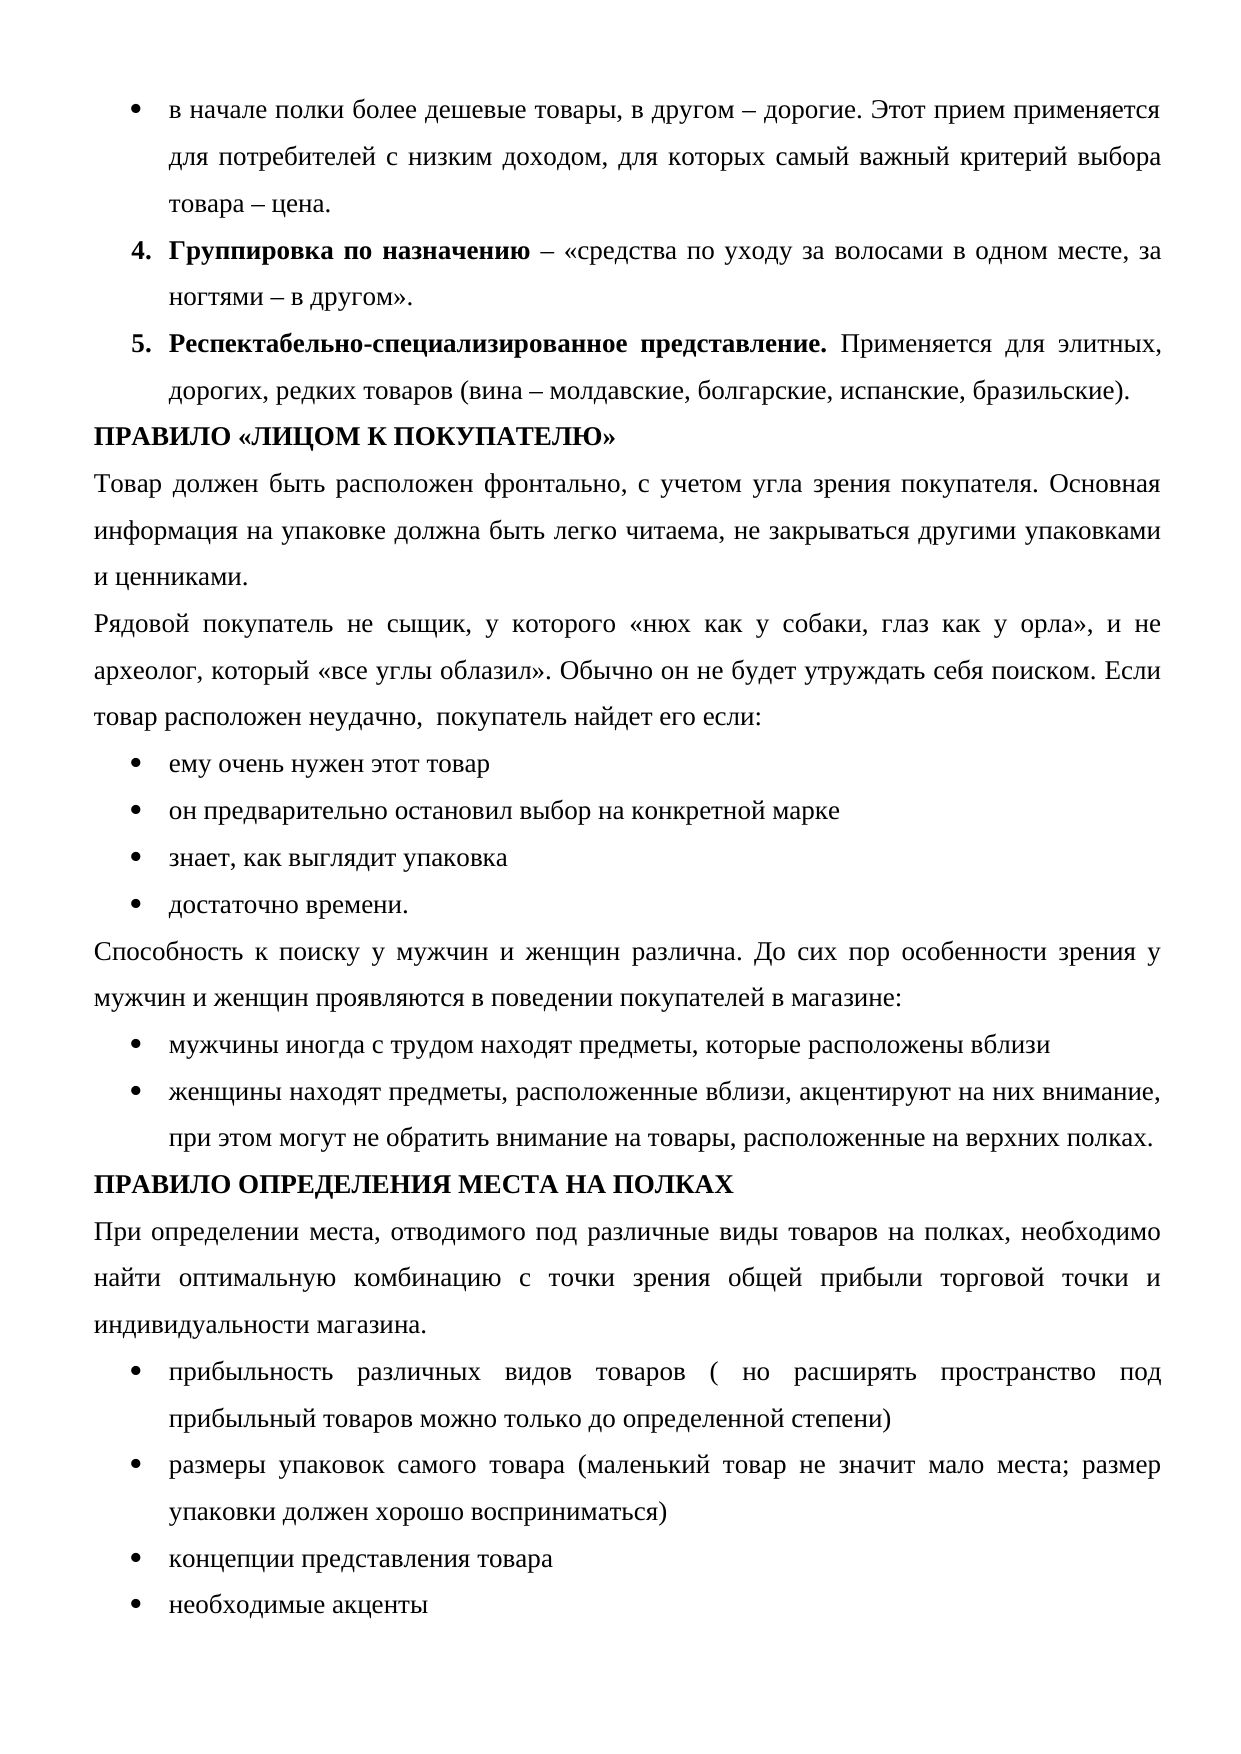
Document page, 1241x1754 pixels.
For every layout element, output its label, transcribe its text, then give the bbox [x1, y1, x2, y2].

list ему очень нужен этот товар [131, 747, 1162, 778]
list размеры упаковок самого товара (маленький товар не значит мало места; размер упаковки должен хорошо восприниматься) [131, 1448, 1162, 1526]
list женщины находят предметы, расположенные вблизи, акцентируют на них внимание, при этом могут не обратить внимание на товары, расположенные на верхних полках. [131, 1075, 1162, 1153]
list в начале полки более дешевые товары, в другом – дорогие. Этот прием применяется для потребителей с низким доходом, для которых самый важный критерий выбора товара – цена. [131, 94, 1162, 218]
list достаточно времени. [131, 888, 1162, 919]
text При определении места, отводимого под различные виды товаров на полках, необходимо найти оптимальную комбинацию с точки зрения общей прибыли торговой точки и индивидуальности магазина. [94, 1215, 1162, 1339]
list он предварительно остановил выбор на конкретной марке [131, 794, 1162, 825]
list прибыльность различных видов товаров ( но расширять пространство под прибыльный товаров можно только до определенной степени) [131, 1355, 1162, 1433]
list концепции представления товара [131, 1542, 1162, 1573]
list необходимые акценты [131, 1589, 1162, 1620]
text Товар должен быть расположен фронтально, с учетом угла зрения покупателя. Основная информация на упаковке должна быть легко читаема, не закрываться другими упаковками и ценниками. [94, 467, 1162, 592]
text Рядовой покупатель не сыщик, у которого «нюх как у собаки, глаз как у орла», и не археолог, который «все углы облазил». Обычно он не будет утруждать себя поиском. Если товар расположен неудачно, покупатель найдет его если: [94, 607, 1162, 732]
text Способность к поиску у мужчин и женщин различна. До сих пор особенности зрения у мужчин и женщин проявляются в поведении покупателей в магазине: [94, 934, 1162, 1012]
list Респектабельно-специализированное представление. Применяется для элитных, дорогих, редких товаров (вина – молдавские, болгарские, испанские, бразильские). [131, 327, 1162, 405]
list Группировка по назначению – «средства по уходу за волосами в одном месте, за ногтями – в другом». [131, 234, 1162, 312]
text ПРАВИЛО ОПРЕДЕЛЕНИЯ МЕСТА НА ПОЛКАХ [94, 1168, 1162, 1199]
list мужчины иногда с трудом находят предметы, которые расположены вблизи [131, 1028, 1162, 1059]
list знает, как выглядит упаковка [131, 841, 1162, 872]
text ПРАВИЛО «ЛИЦОМ К ПОКУПАТЕЛЮ» [94, 420, 1162, 452]
